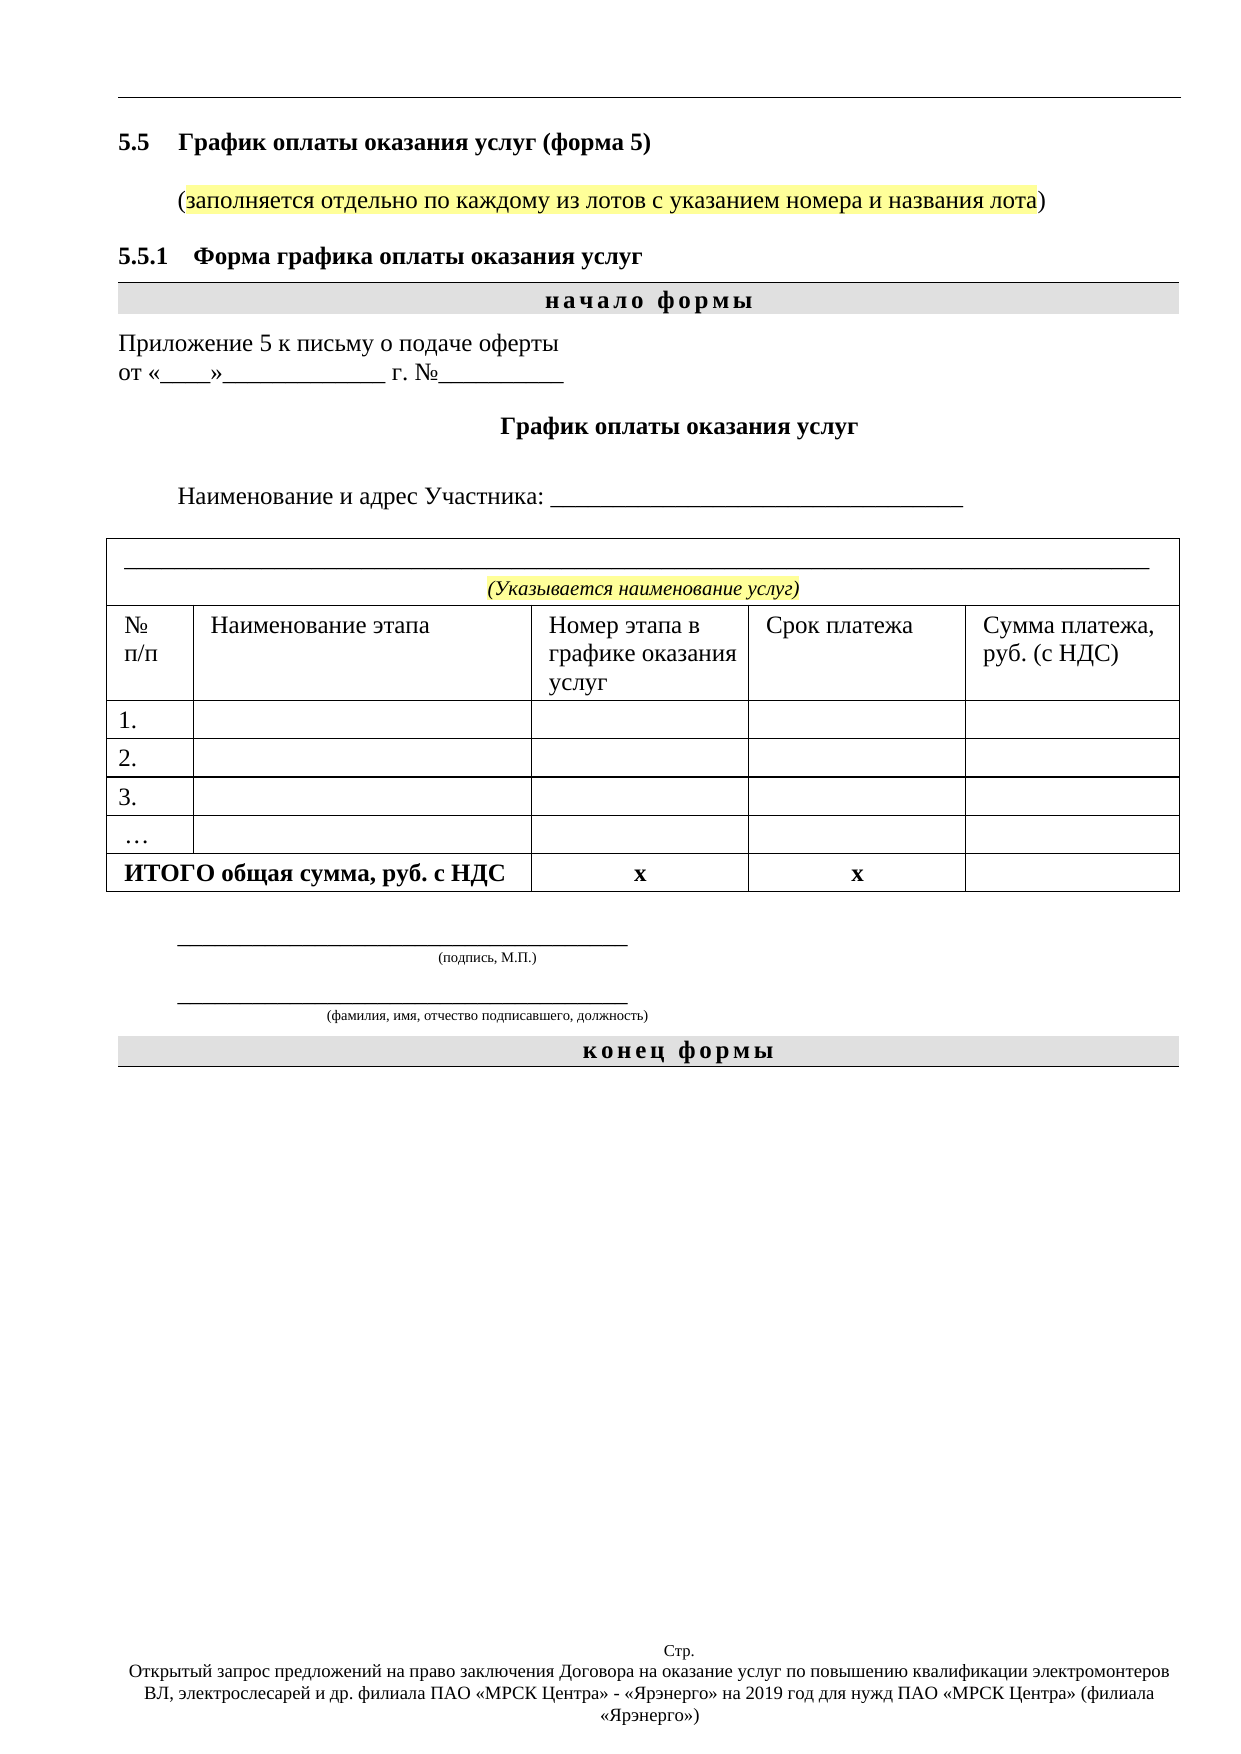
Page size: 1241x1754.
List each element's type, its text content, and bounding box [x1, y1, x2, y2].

text (подпись, М.П.) [118, 949, 797, 978]
table_cell [194, 701, 531, 738]
text ____________________________________ [118, 978, 1181, 1007]
table_cell [194, 778, 531, 814]
table_cell х [532, 854, 748, 891]
text конец формы [118, 1036, 1179, 1066]
text Приложение 5 к письму о подаче оферты от «____»_____________ г. №__________ [118, 328, 1181, 386]
subtitle График оплаты оказания услуг (форма 5) [118, 127, 1181, 156]
table_cell Номер этапа в графике оказания услуг [532, 606, 748, 700]
table_cell [107, 739, 193, 776]
table_cell … [107, 816, 193, 853]
table_cell [749, 701, 965, 738]
table_cell Сумма платежа, руб. (с НДС) [966, 606, 1179, 700]
table_cell [194, 816, 531, 853]
table_cell Срок платежа [749, 606, 965, 700]
text начало формы [118, 283, 1179, 314]
table_cell [107, 778, 193, 814]
table_cell № п/п [107, 606, 193, 700]
subtitle Форма графика оплаты оказания услуг [118, 241, 1181, 269]
table_cell ИТОГО общая сумма, руб. с НДС [107, 854, 531, 891]
table_cell [749, 778, 965, 814]
table_cell [532, 816, 748, 853]
table_cell [749, 816, 965, 853]
table_cell [532, 739, 748, 776]
table_cell Наименование этапа [194, 606, 531, 700]
table_cell [966, 701, 1179, 738]
table_cell [966, 778, 1179, 814]
text (фамилия, имя, отчество подписавшего, должность) [118, 1007, 797, 1036]
table_cell [532, 701, 748, 738]
table_header __________________________________________________________________________________ (Указывается наименование услуг) [107, 539, 1179, 604]
text ____________________________________ [118, 921, 1181, 949]
table_cell [966, 854, 1179, 891]
table_cell [194, 739, 531, 776]
table_cell [966, 816, 1179, 853]
table_cell х [749, 854, 965, 891]
text Наименование и адрес Участника: _________________________________ [118, 481, 1181, 509]
table_cell [107, 701, 193, 738]
text График оплаты оказания услуг [118, 411, 1181, 439]
table_cell [966, 739, 1179, 776]
table_cell [532, 778, 748, 814]
table_cell [749, 739, 965, 776]
